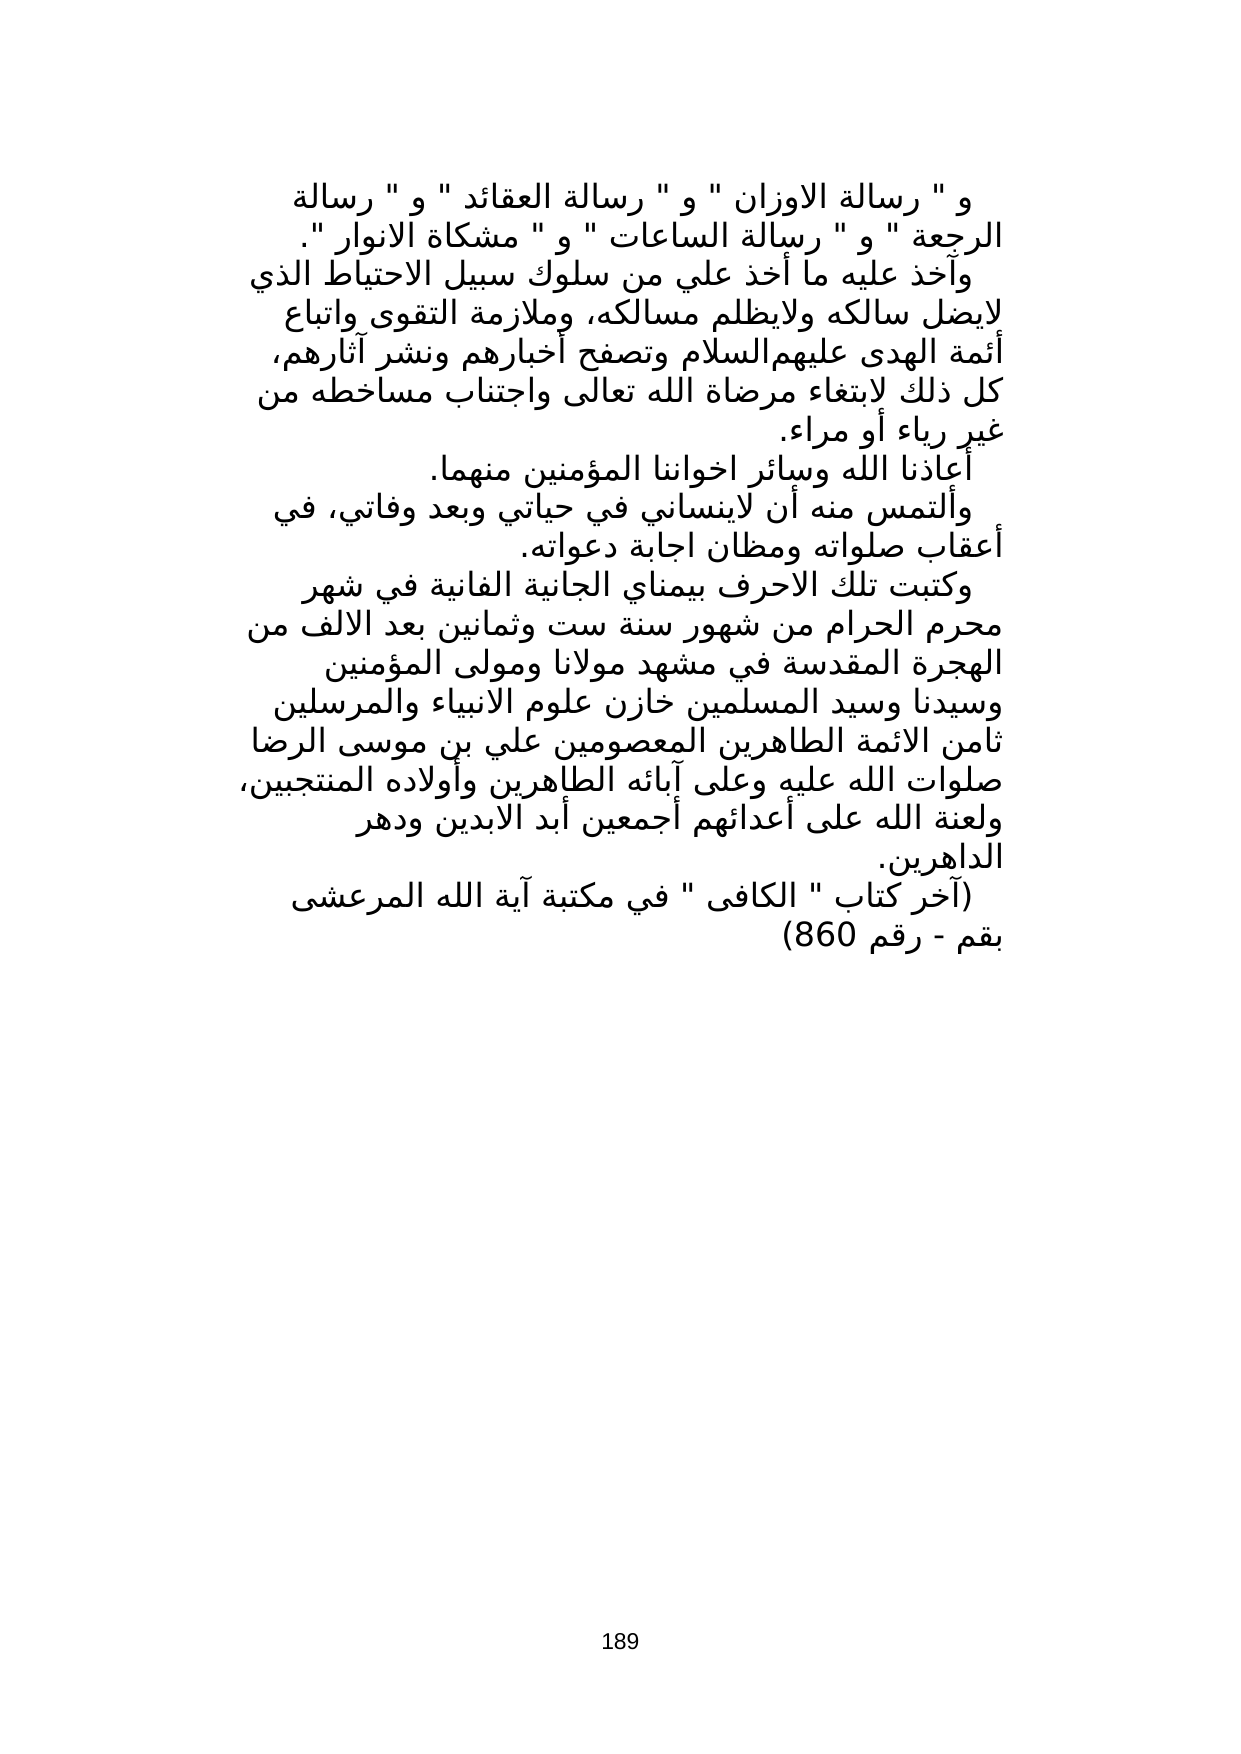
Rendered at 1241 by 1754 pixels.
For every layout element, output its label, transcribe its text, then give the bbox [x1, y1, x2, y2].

text وكتبت تلك الاحرف بيمناي الجانية الفانية في شهر محرم الحرام من شهور سنة ست وثمانين بعد الالف من الهجرة المقدسة في مشهد مولانا ومولى المؤمنين وسيدنا وسيد المسلمين خازن علوم الانبياء والمرسلين ثامن الائمة الطاهرين المعصومين علي بن موسى الرضا صلوات الله عليه وعلى آبائه الطاهرين وأولاده المنتجبين، ولعنة الله على أعدائهم أجمعين أبد الابدين ودهر الداهرين. [236, 566, 1004, 877]
text و " رسالة الاوزان " و " رسالة العقائد " و " رسالة الرجعة " و " رسالة الساعات " و " مشكاة الانوار ". [236, 177, 1004, 255]
text وآخذ عليه ما أخذ علي من سلوك سبيل الاحتياط الذي لايضل سالكه ولايظلم مسالكه، وملازمة التقوى واتباع أئمة الهدى عليهم‌السلام وتصفح أخبارهم ونشر آثارهم، كل ذلك لابتغاء مرضاة الله تعالى واجتناب مساخطه من غير رياء أو مراء. [236, 255, 1004, 449]
text أعاذنا الله وسائر اخواننا المؤمنين منهما. [236, 449, 1004, 488]
text (آخر كتاب " الكافى " في مكتبة آية الله المرعشى بقم - رقم 860) [236, 877, 1004, 954]
text وألتمس منه أن لاينساني في حياتي وبعد وفاتي، في أعقاب صلواته ومظان اجابة دعواته. [236, 488, 1004, 566]
